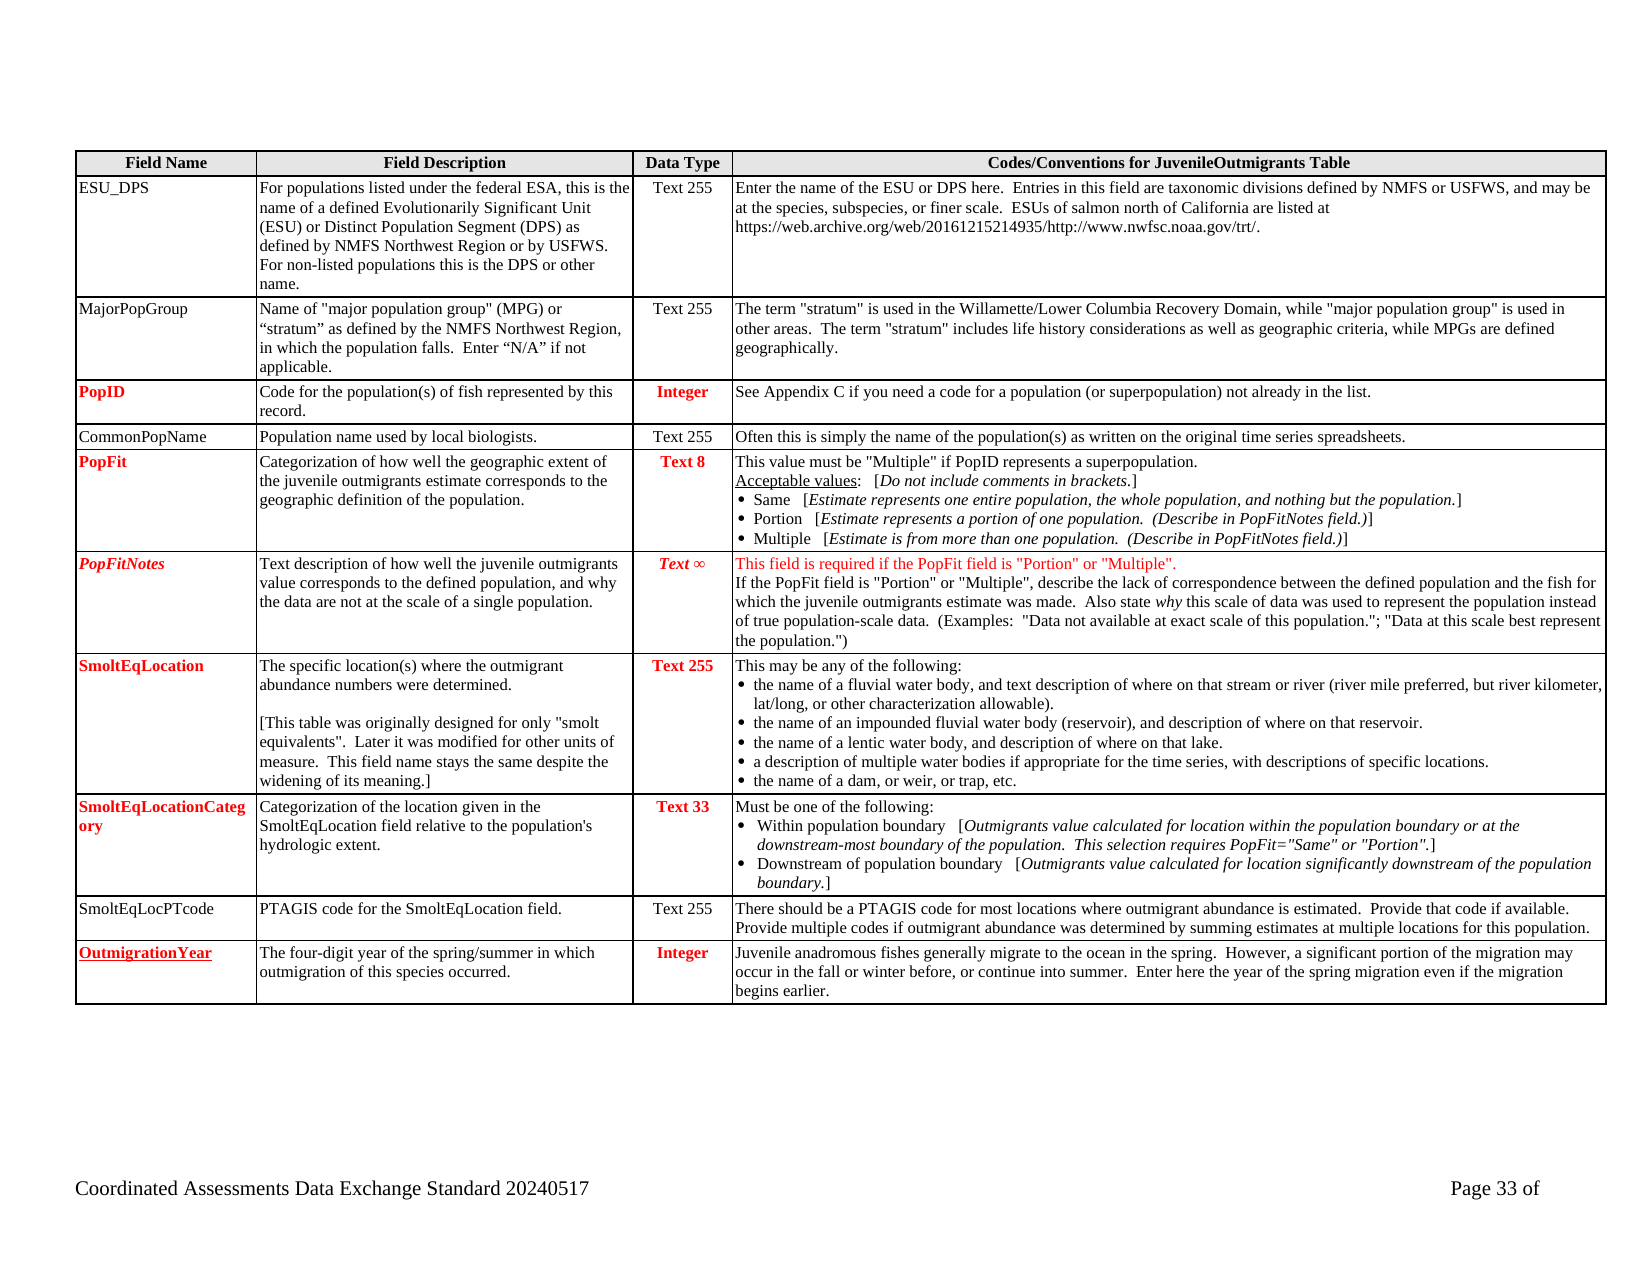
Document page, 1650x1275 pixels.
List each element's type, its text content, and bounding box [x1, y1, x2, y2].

table_header Codes/Conventions for JuvenileOutmigrants Table [733, 152, 1605, 175]
table_cell PTAGIS code for the SmoltEqLocation field. [257, 897, 632, 940]
table_cell MajorPopGroup [77, 298, 256, 379]
table_cell Code for the population(s) of fish represented by this record. [257, 381, 632, 423]
table_cell See Appendix C if you need a code for a population (or superpopulation) not already in the list. [733, 381, 1605, 423]
table_header Data Type [634, 152, 732, 175]
table_cell The four-digit year of the spring/summer in which outmigration of this species occurred. [257, 941, 632, 1003]
table_cell Text 255 [634, 177, 732, 296]
table_header Field Name [77, 152, 256, 175]
table_cell Text description of how well the juvenile outmigrants value corresponds to the defined population, and why the data are not at the scale of a single population. [257, 552, 632, 653]
table_cell This value must be "Multiple" if PopID represents a superpopulation. Acceptable values: [Do not include comments in brackets.] Same [Estimate represents one entire population, the whole population, and nothing but the population.] Portion [Estimate represents a portion of one population. (Describe in PopFitNotes field.)] Multiple [Estimate is from more than one population. (Describe in PopFitNotes field.)] [733, 450, 1605, 551]
table_cell ESU_DPS [77, 177, 256, 296]
table_cell CommonPopName [77, 425, 256, 448]
table_cell The term "stratum" is used in the Willamette/Lower Columbia Recovery Domain, while "major population group" is used in other areas. The term "stratum" includes life history considerations as well as geographic criteria, while MPGs are defined geographically. [733, 298, 1605, 379]
table_cell Population name used by local biologists. [257, 425, 632, 448]
table_cell Integer [634, 941, 732, 1003]
table_cell SmoltEqLocPTcode [77, 897, 256, 940]
table_cell For populations listed under the federal ESA, this is the name of a defined Evolutionarily Significant Unit (ESU) or Distinct Population Segment (DPS) as defined by NMFS Northwest Region or by USFWS. For non-listed populations this is the DPS or other name. [257, 177, 632, 296]
table_cell Text 8 [634, 450, 732, 551]
table_cell Text 255 [634, 298, 732, 379]
table_cell Must be one of the following: Within population boundary [Outmigrants value calculated for location within the population boundary or at the downstream-most boundary of the population. This selection requires PopFit="Same" or "Portion".] Downstream of population boundary [Outmigrants value calculated for location significantly downstream of the population boundary.] [733, 795, 1605, 895]
table_cell Often this is simply the name of the population(s) as written on the original time series spreadsheets. [733, 425, 1605, 448]
table_header Field Description [257, 152, 632, 175]
table_cell Enter the name of the ESU or DPS here. Entries in this field are taxonomic divisions defined by NMFS or USFWS, and may be at the species, subspecies, or finer scale. ESUs of salmon north of California are listed at https://web.archive.org/web/20161215214935/http://www.nwfsc.noaa.gov/trt/. [733, 177, 1605, 296]
table_cell Text 33 [634, 795, 732, 895]
table_cell Text 255 [634, 897, 732, 940]
table_cell Integer [634, 381, 732, 423]
table_cell Juvenile anadromous fishes generally migrate to the ocean in the spring. However, a significant portion of the migration may occur in the fall or winter before, or continue into summer. Enter here the year of the spring migration even if the migration begins earlier. [733, 941, 1605, 1003]
table_cell OutmigrationYear [77, 941, 256, 1003]
table_cell Categorization of how well the geographic extent of the juvenile outmigrants estimate corresponds to the geographic definition of the population. [257, 450, 632, 551]
table_cell Categorization of the location given in the SmoltEqLocation field relative to the population's hydrologic extent. [257, 795, 632, 895]
table_cell PopFitNotes [77, 552, 256, 653]
table_cell PopFit [77, 450, 256, 551]
table_cell PopID [77, 381, 256, 423]
table_cell Name of "major population group" (MPG) or “stratum” as defined by the NMFS Northwest Region, in which the population falls. Enter “N/A” if not applicable. [257, 298, 632, 379]
table_cell SmoltEqLocation [77, 654, 256, 793]
table_cell This may be any of the following: the name of a fluvial water body, and text description of where on that stream or river (river mile preferred, but river kilometer, lat/long, or other characterization allowable). the name of an impounded fluvial water body (reservoir), and description of where on that reservoir. the name of a lentic water body, and description of where on that lake. a description of multiple water bodies if appropriate for the time series, with descriptions of specific locations. the name of a dam, or weir, or trap, etc. [733, 654, 1605, 793]
table_cell There should be a PTAGIS code for most locations where outmigrant abundance is estimated. Provide that code if available. Provide multiple codes if outmigrant abundance was determined by summing estimates at multiple locations for this population. [733, 897, 1605, 940]
table_cell Text 255 [634, 425, 732, 448]
table_cell Text 255 [634, 654, 732, 793]
table_cell This field is required if the PopFit field is "Portion" or "Multiple". If the PopFit field is "Portion" or "Multiple", describe the lack of correspondence between the defined population and the fish for which the juvenile outmigrants estimate was made. Also state why this scale of data was used to represent the population instead of true population-scale data. (Examples: "Data not available at exact scale of this population."; "Data at this scale best represent the population.") [733, 552, 1605, 653]
table_cell The specific location(s) where the outmigrant abundance numbers were determined. [This table was originally designed for only "smolt equivalents". Later it was modified for other units of measure. This field name stays the same despite the widening of its meaning.] [257, 654, 632, 793]
table_cell Text ∞ [634, 552, 732, 653]
table_cell SmoltEqLocationCategory [77, 795, 256, 895]
